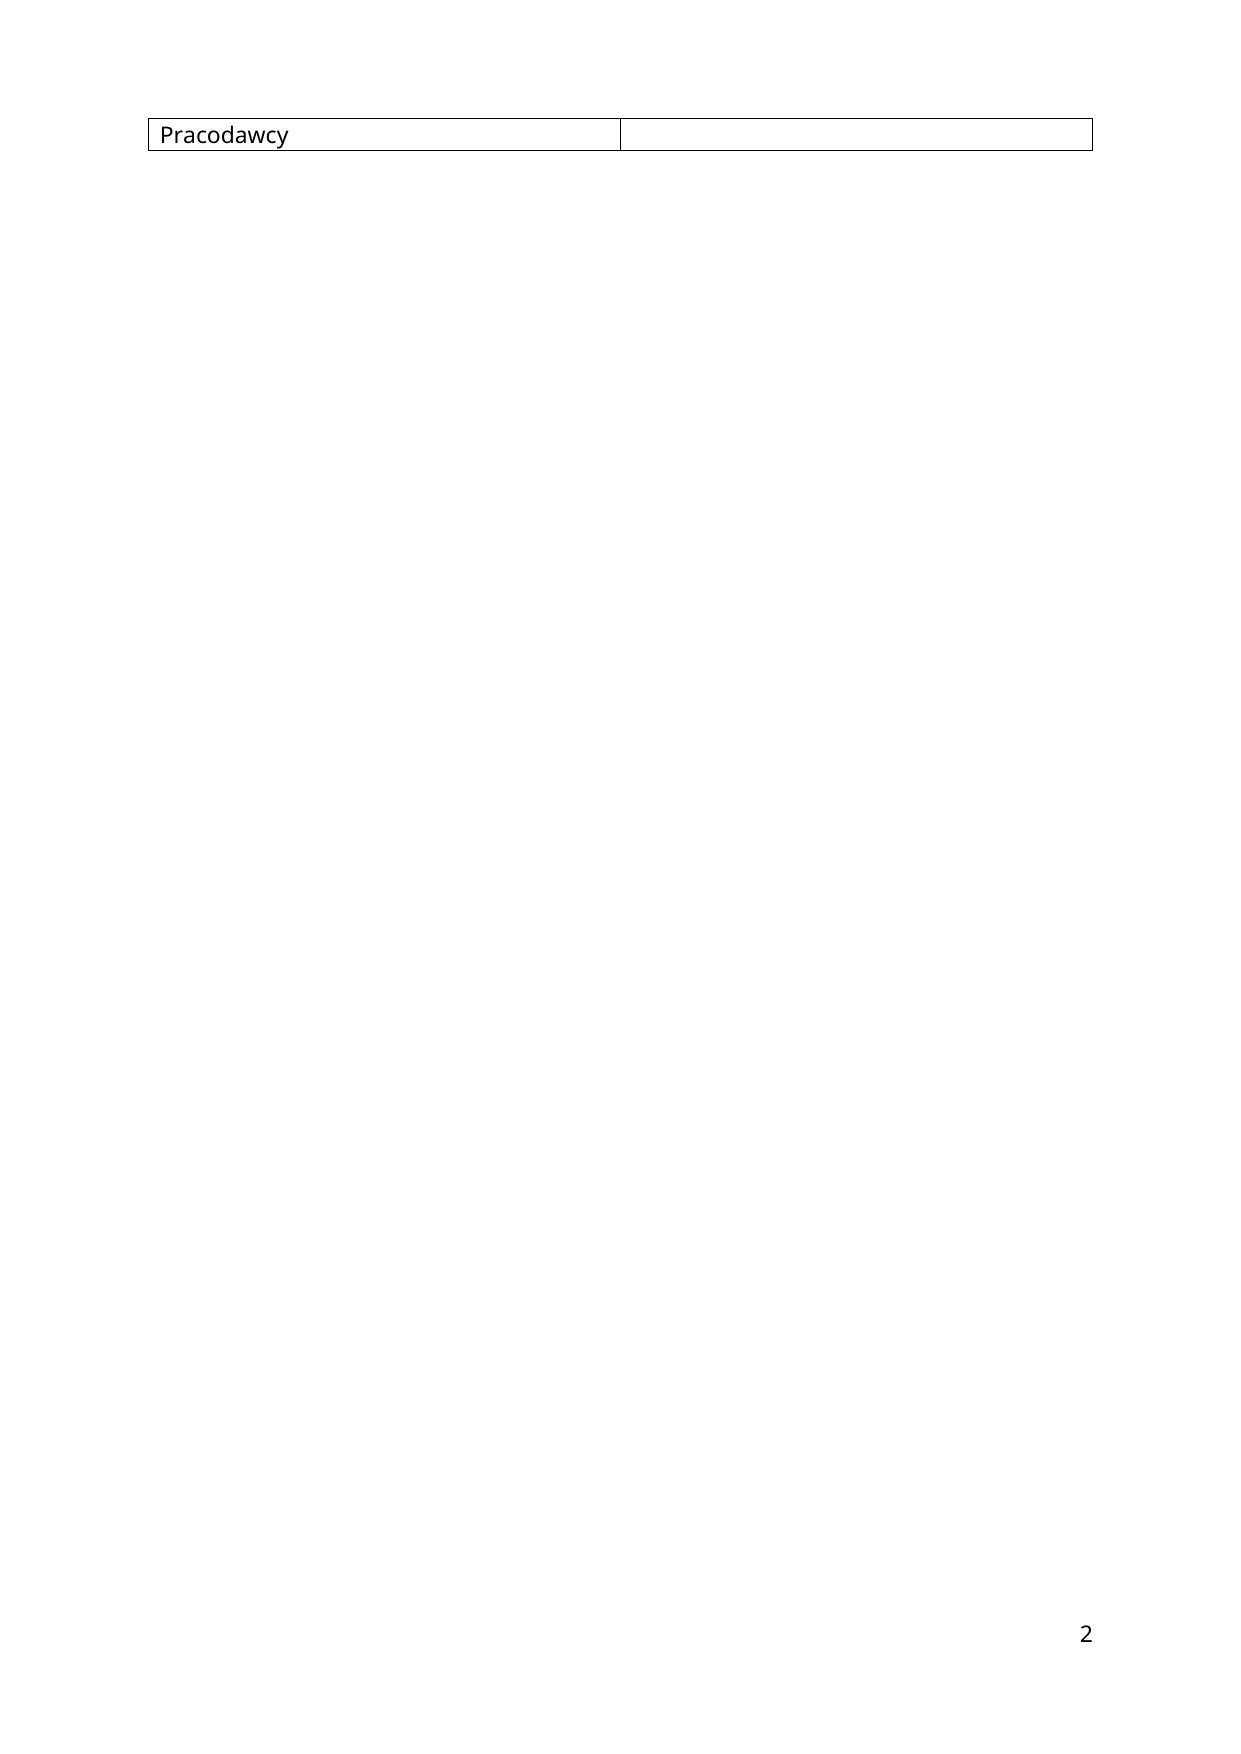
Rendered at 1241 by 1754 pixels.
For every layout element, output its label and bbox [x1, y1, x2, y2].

table_cell [149, 119, 620, 150]
table_cell [621, 119, 1092, 150]
